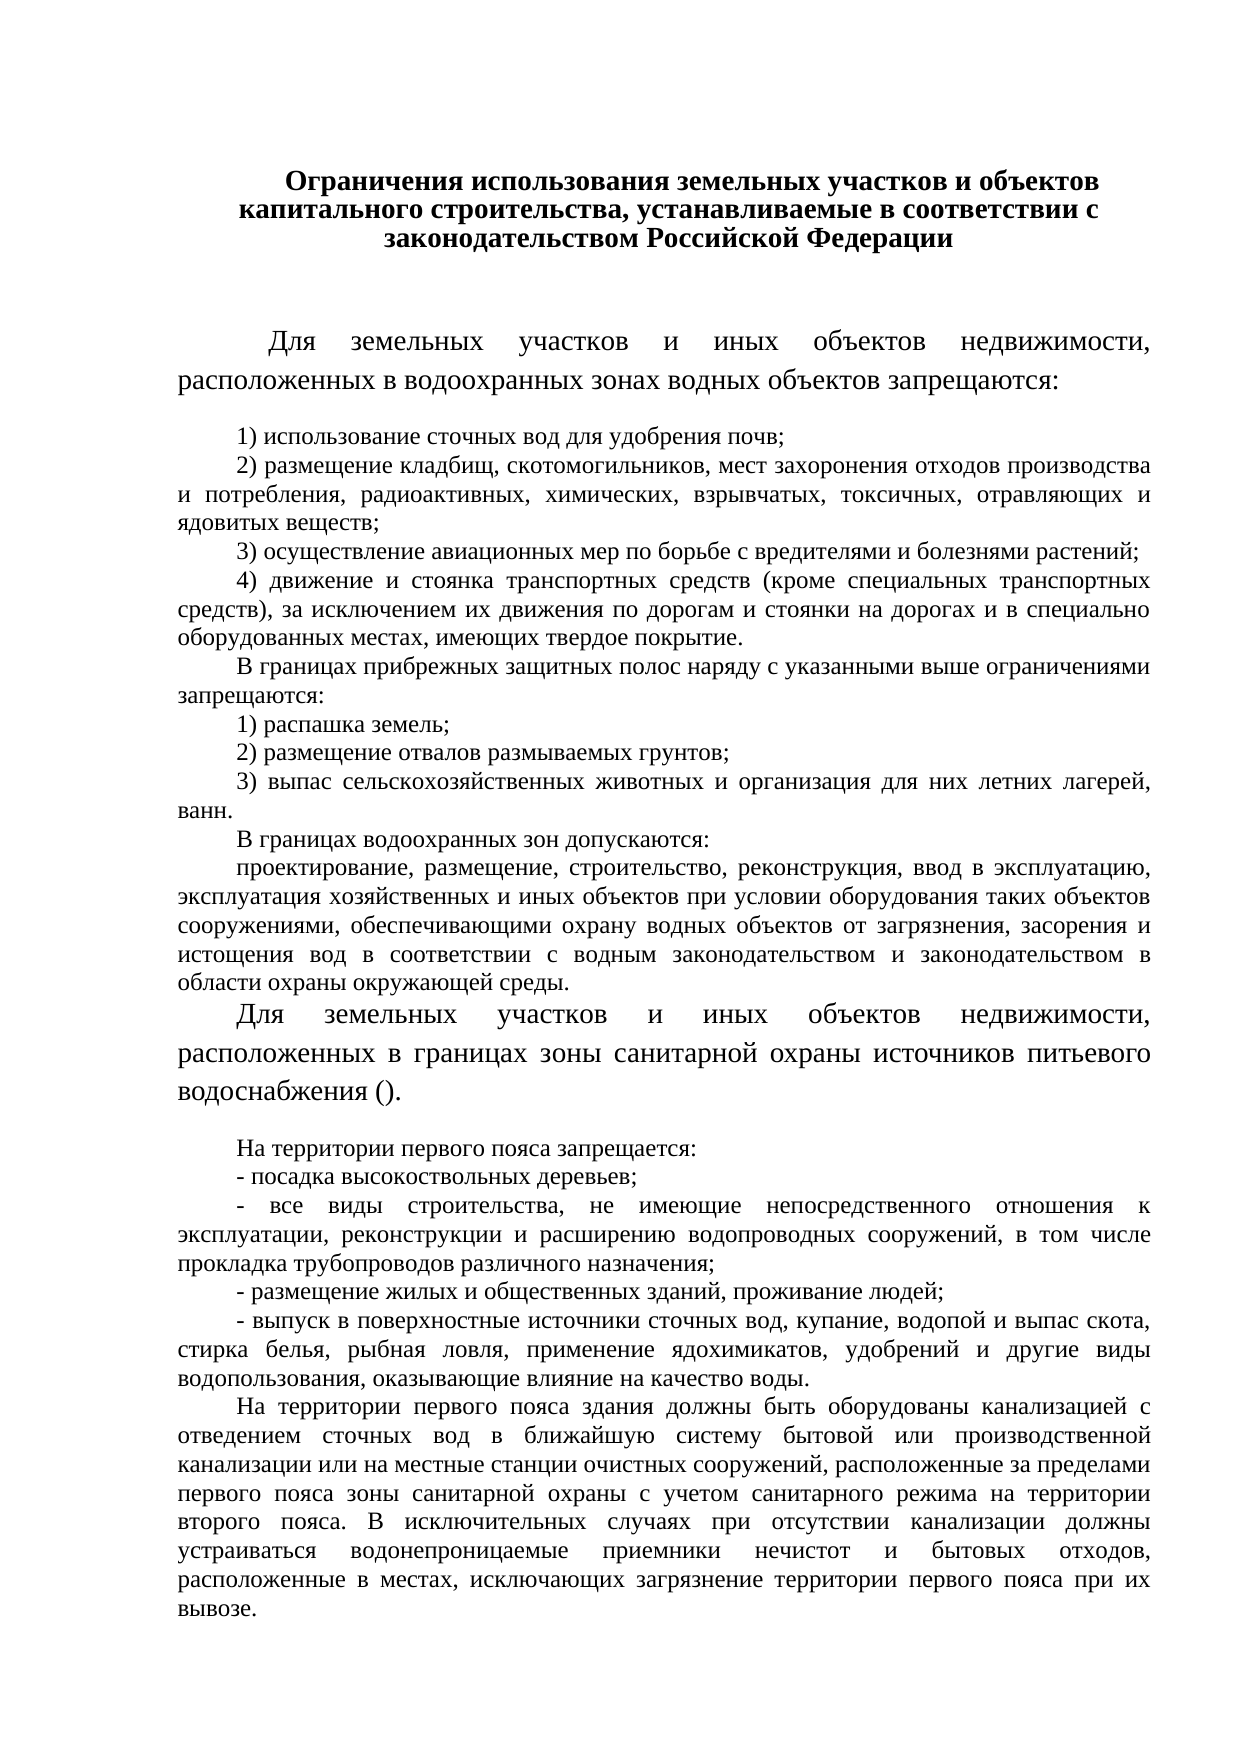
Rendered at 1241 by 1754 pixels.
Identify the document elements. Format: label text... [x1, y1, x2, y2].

text В границах прибрежных защитных полос наряду с указанными выше ограничениями запрещаются: [177, 651, 1152, 709]
text - размещение жилых и общественных зданий, проживание людей; [177, 1276, 1152, 1305]
text 3) осуществление авиационных мер по борьбе с вредителями и болезнями растений; [177, 536, 1152, 565]
text 2) размещение кладбищ, скотомогильников, мест захоронения отходов производства и потребления, радиоактивных, химических, взрывчатых, токсичных, отравляющих и ядовитых веществ; [177, 450, 1152, 536]
text 1) распашка земель; [177, 709, 1152, 737]
text На территории первого пояса здания должны быть оборудованы канализацией с отведением сточных вод в ближайшую систему бытовой или производственной канализации или на местные станции очистных сооружений, расположенные за пределами первого пояса зоны санитарной охраны с учетом санитарного режима на территории второго пояса. В исключительных случаях при отсутствии канализации должны устраиваться водонепроницаемые приемники нечистот и бытовых отходов, расположенные в местах, исключающих загрязнение территории первого пояса при их вывозе. [177, 1391, 1152, 1621]
text - посадка высокоствольных деревьев; [177, 1161, 1152, 1190]
text - все виды строительства, не имеющие непосредственного отношения к эксплуатации, реконструкции и расширению водопроводных сооружений, в том числе прокладка трубопроводов различного назначения; [177, 1190, 1152, 1276]
text 3) выпас сельскохозяйственных животных и организация для них летних лагерей, ванн. [177, 766, 1152, 824]
text Для земельных участков и иных объектов недвижимости, расположенных в границах зоны санитарной охраны источников питьевого водоснабжения (). [177, 996, 1152, 1107]
text 4) движение и стоянка транспортных средств (кроме специальных транспортных средств), за исключением их движения по дорогам и стоянки на дорогах и в специально оборудованных местах, имеющих твердое покрытие. [177, 565, 1152, 651]
text 2) размещение отвалов размываемых грунтов; [177, 737, 1152, 766]
text 1) использование сточных вод для удобрения почв; [177, 421, 1152, 450]
text - выпуск в поверхностные источники сточных вод, купание, водопой и выпас скота, стирка белья, рыбная ловля, применение ядохимикатов, удобрений и другие виды водопользования, оказывающие влияние на качество воды. [177, 1305, 1152, 1391]
text На территории первого пояса запрещается: [177, 1133, 1152, 1161]
text проектирование, размещение, строительство, реконструкция, ввод в эксплуатацию, эксплуатация хозяйственных и иных объектов при условии оборудования таких объектов сооружениями, обеспечивающими охрану водных объектов от загрязнения, засорения и истощения вод в соответствии с водным законодательством и законодательством в области охраны окружающей среды. [177, 852, 1152, 996]
text Для земельных участков и иных объектов недвижимости, расположенных в водоохранных зонах водных объектов запрещаются: [177, 323, 1152, 395]
text В границах водоохранных зон допускаются: [177, 824, 1152, 852]
text Ограничения использования земельных участков и объектов капитального строительства, устанавливаемые в соответствии с законодательством Российской Федерации [177, 167, 1160, 253]
